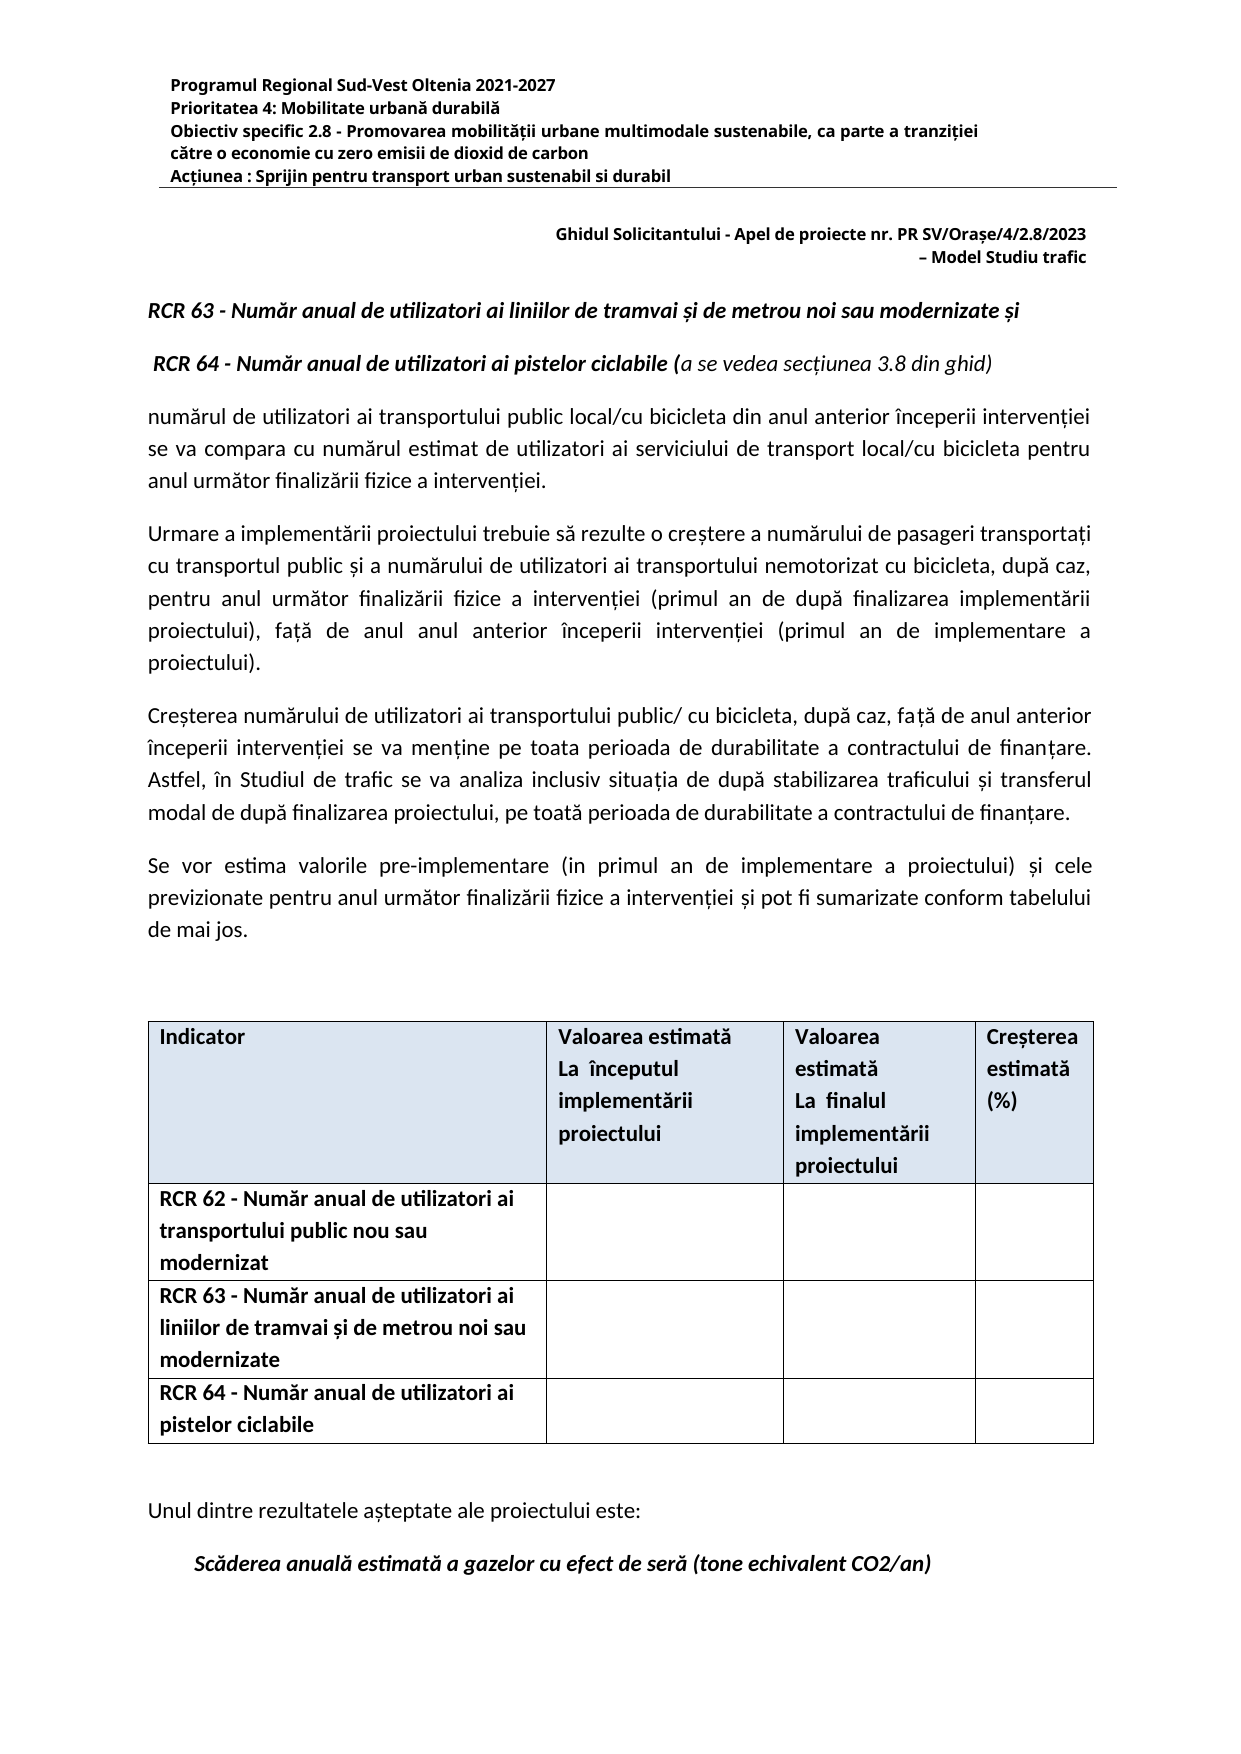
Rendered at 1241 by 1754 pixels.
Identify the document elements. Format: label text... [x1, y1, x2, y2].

text Se vor estima valorile pre-implementare (in primul an de implementare a proiectului) și cele previzionate pentru anul următor finalizării fizice a intervenției și pot fi sumarizate conform tabelului de mai jos. [148, 851, 1093, 943]
table_cell [784, 1379, 975, 1442]
table_cell [784, 1184, 975, 1280]
table_cell [976, 1281, 1093, 1377]
table_cell [976, 1184, 1093, 1280]
table_cell [547, 1184, 783, 1280]
table_header Indicator [149, 1022, 546, 1183]
table_cell RCR 63 - Număr anual de utilizatori ai liniilor de tramvai și de metrou noi sau modernizate [149, 1281, 546, 1377]
text Urmare a implementării proiectului trebuie să rezulte o creștere a numărului de pasageri transportați cu transportul public și a numărului de utilizatori ai transportului nemotorizat cu bicicleta, după caz, pentru anul următor finalizării fizice a intervenției (primul an de după finalizarea implementării proiectului), faţă de anul anul anterior începerii intervenției (primul an de implementare a proiectului). [148, 519, 1093, 676]
text RCR 64 - Număr anual de utilizatori ai pistelor ciclabile (a se vedea secţiunea 3.8 din ghid) [148, 349, 1093, 377]
text Creșterea numărului de utilizatori ai transportului public/ cu bicicleta, după caz, faţă de anul anterior începerii intervenției se va menţine pe toata perioada de durabilitate a contractului de finanţare. Astfel, în Studiul de trafic se va analiza inclusiv situaţia de după stabilizarea traficului şi transferul modal de după finalizarea proiectului, pe toată perioada de durabilitate a contractului de finanțare. [148, 701, 1093, 826]
text numărul de utilizatori ai transportului public local/cu bicicleta din anul anterior începerii intervenției se va compara cu numărul estimat de utilizatori ai serviciului de transport local/cu bicicleta pentru anul următor finalizării fizice a intervenției. [148, 402, 1093, 494]
table_header Valoarea estimată La finalul implementării proiectului [784, 1022, 975, 1183]
table_cell [547, 1379, 783, 1442]
table_cell [784, 1281, 975, 1377]
text RCR 63 - Număr anual de utilizatori ai liniilor de tramvai și de metrou noi sau modernizate și [148, 296, 1093, 324]
table_cell RCR 62 - Număr anual de utilizatori ai transportului public nou sau modernizat [149, 1184, 546, 1280]
table_header Valoarea estimată La începutul implementării proiectului [547, 1022, 783, 1183]
text Unul dintre rezultatele aşteptate ale proiectului este: [148, 1497, 1093, 1524]
table_cell [976, 1379, 1093, 1442]
table_cell RCR 64 - Număr anual de utilizatori ai pistelor ciclabile [149, 1379, 546, 1442]
text Scăderea anuală estimată a gazelor cu efect de seră (tone echivalent CO2/an) [148, 1549, 1093, 1578]
table_cell [547, 1281, 783, 1377]
table_header Creșterea estimată (%) [976, 1022, 1093, 1183]
